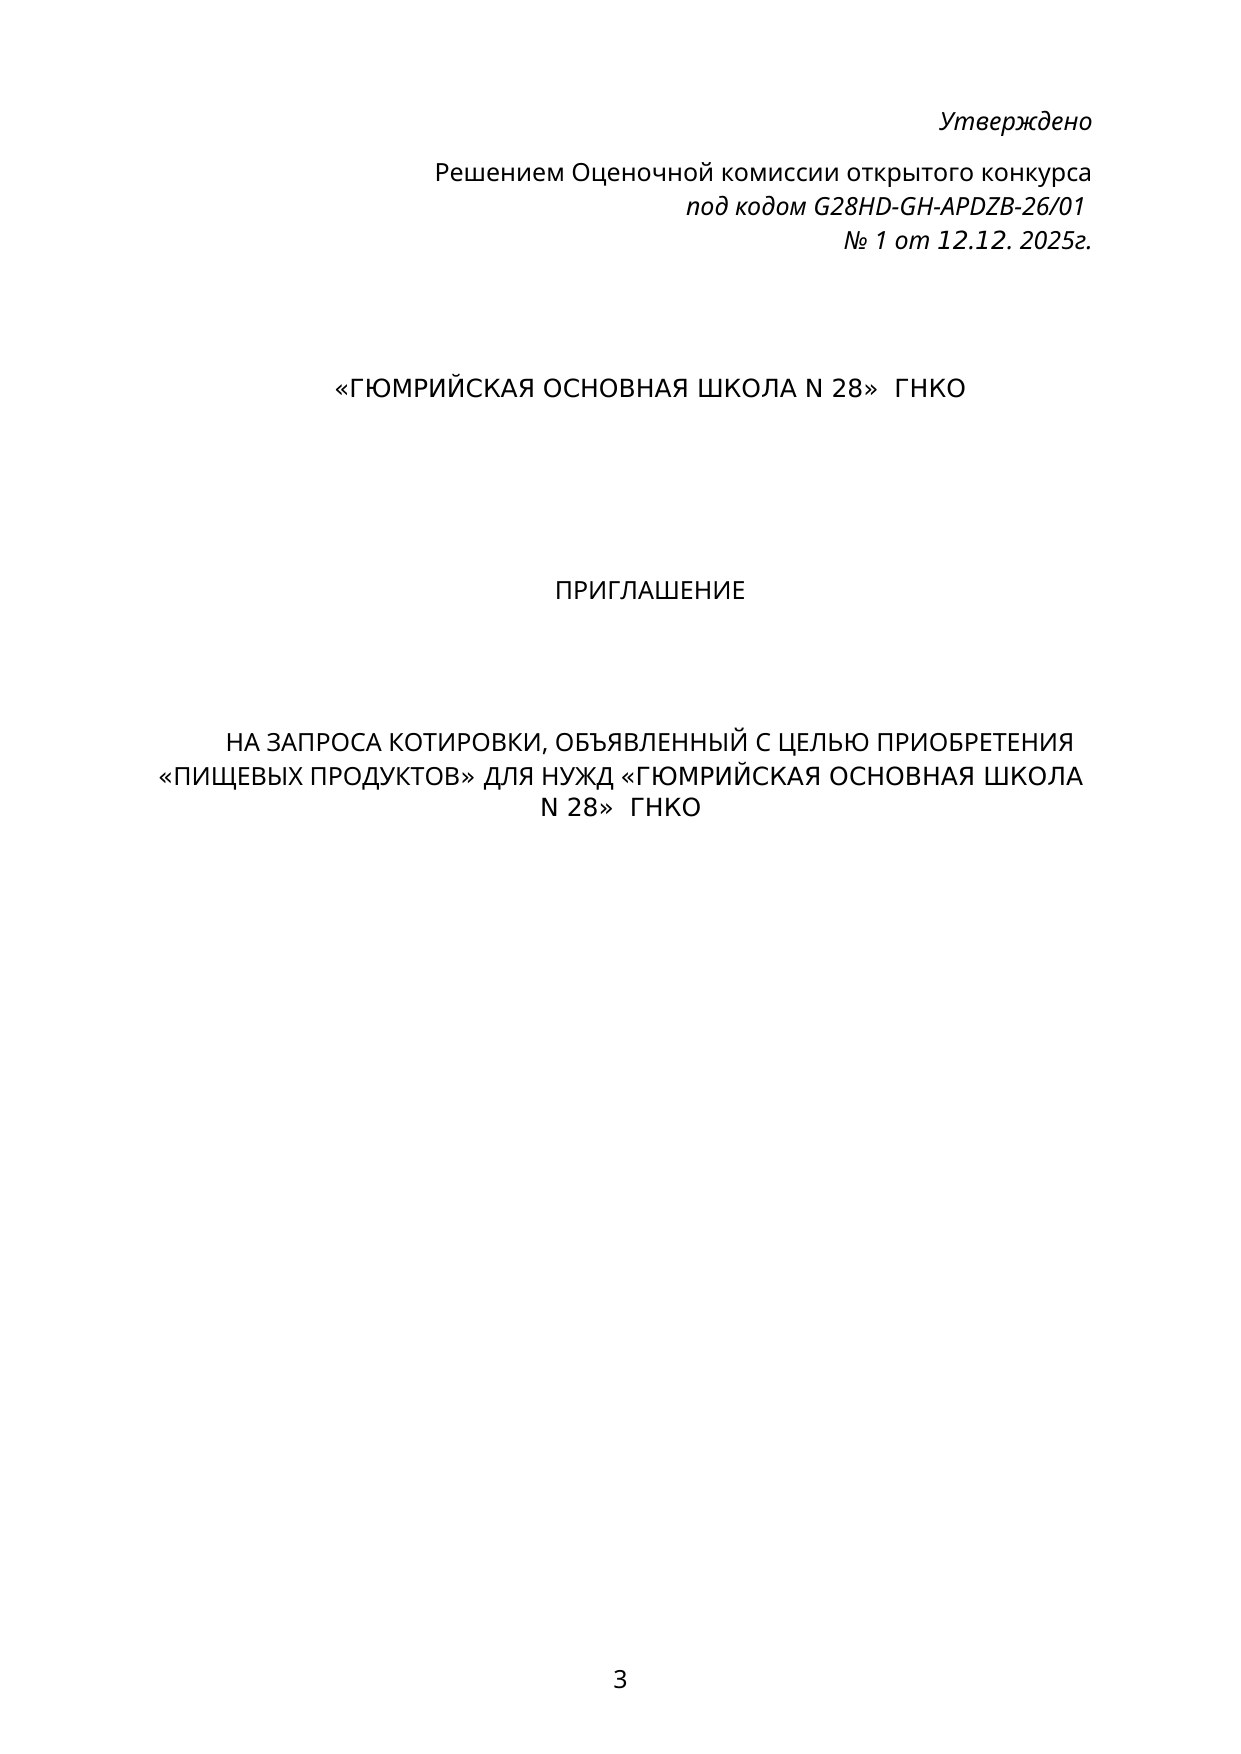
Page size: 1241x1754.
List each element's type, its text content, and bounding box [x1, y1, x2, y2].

text НА ЗАПРОСА КОТИРОВКИ, ОБЪЯВЛЕННЫЙ С ЦЕЛЬЮ ПРИОБРЕТЕНИЯ «ПИЩЕВЫХ ПРОДУКТОВ» ДЛЯ НУЖД «ГЮМРИЙСКАЯ ОСНОВНАЯ ШКОЛА N 28» ГНКО [148, 725, 1093, 822]
text Решением Оценочной комиссии открытого конкурса под кодом G28HD-GH-APDZB-26/01 № 1 от 12.12. 2025г. [148, 154, 1092, 256]
text ПРИГЛАШЕНИЕ [148, 572, 1093, 607]
text Утверждено [148, 103, 1092, 137]
text «ГЮМРИЙСКАЯ ОСНОВНАЯ ШКОЛА N 28» ГНКО [148, 374, 1093, 404]
